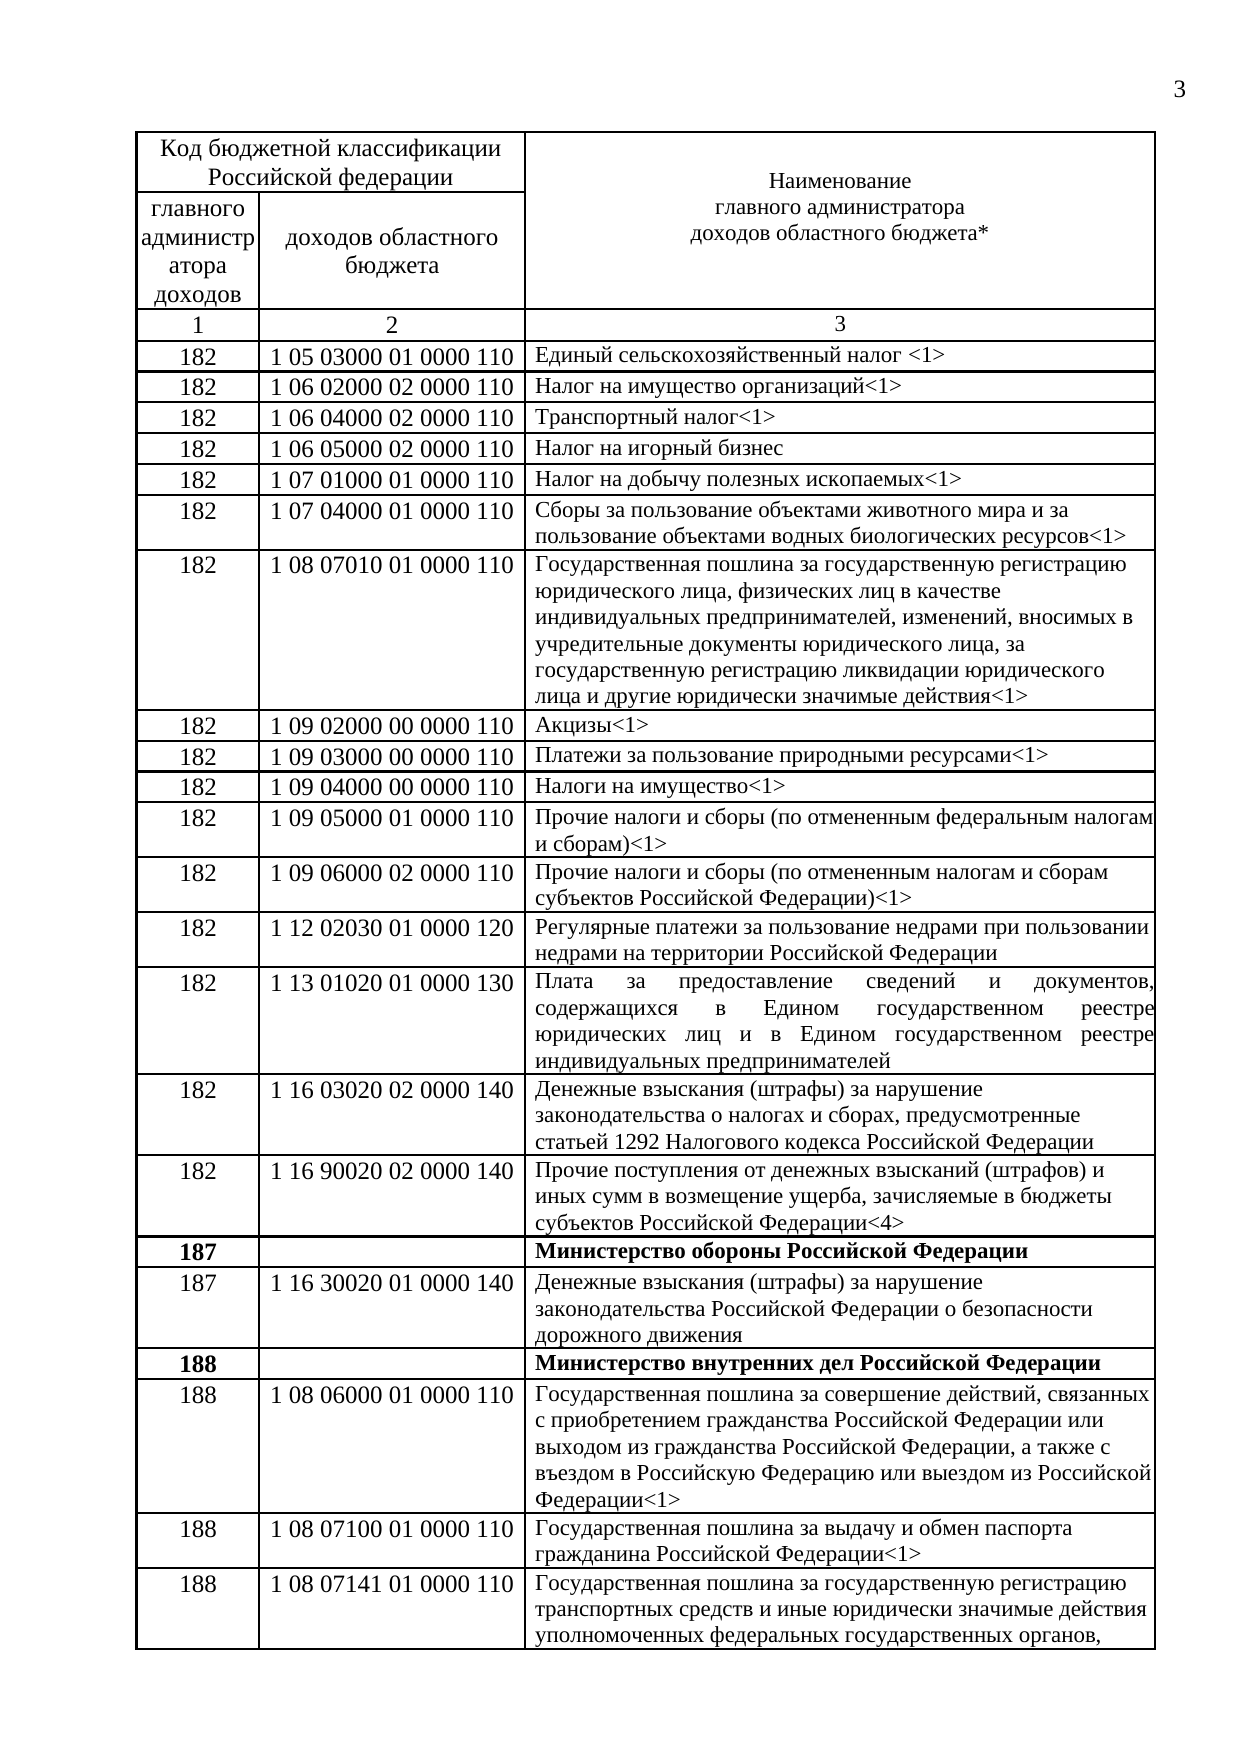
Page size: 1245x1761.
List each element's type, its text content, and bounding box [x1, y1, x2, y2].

table_cell 182 [138, 434, 258, 463]
table_cell Налог на имущество организаций<1> [526, 373, 1154, 401]
table_cell Денежные взыскания (штрафы) за нарушение законодательства Российской Федерации о безопасности дорожного движения [526, 1268, 1154, 1347]
table_cell Платежи за пользование природными ресурсами<1> [526, 742, 1154, 770]
table_cell 182 [138, 373, 258, 401]
table_cell 1 07 04000 01 0000 110 [260, 496, 524, 548]
table_cell Министерство обороны Российской Федерации [526, 1238, 1154, 1266]
table_cell 1 [138, 310, 258, 339]
table_cell доходов областного бюджета [260, 193, 524, 308]
table_cell 182 [138, 711, 258, 739]
table_cell Регулярные платежи за пользование недрами при пользовании недрами на территории Российской Федерации [526, 913, 1154, 966]
table_cell 182 [138, 858, 258, 911]
table_cell Государственная пошлина за выдачу и обмен паспорта гражданина Российской Федерации<1> [526, 1514, 1154, 1567]
table_cell Государственная пошлина за государственную регистрацию юридического лица, физических лиц в качестве индивидуальных предпринимателей, изменений, вносимых в учредительные документы юридического лица, за государственную регистрацию ликвидации юридического лица и другие юридически значимые действия<1> [526, 551, 1154, 709]
table_cell 182 [138, 803, 258, 856]
table_cell 187 [138, 1268, 258, 1347]
table_cell Денежные взыскания (штрафы) за нарушение законодательства о налогах и сборах, предусмотренные статьей 1292 Налогового кодекса Российской Федерации [526, 1075, 1154, 1154]
table_cell 1 13 01020 01 0000 130 [260, 968, 524, 1073]
table_cell 182 [138, 773, 258, 801]
table_cell 182 [138, 342, 258, 370]
table_cell 182 [138, 1075, 258, 1154]
table_cell Налог на добычу полезных ископаемых<1> [526, 465, 1154, 494]
table_cell 1 16 03020 02 0000 140 [260, 1075, 524, 1154]
table_cell 1 08 07010 01 0000 110 [260, 551, 524, 709]
table_cell 188 [138, 1514, 258, 1567]
table_cell 1 06 05000 02 0000 110 [260, 434, 524, 463]
table_cell 1 08 07100 01 0000 110 [260, 1514, 524, 1567]
table_cell 188 [138, 1380, 258, 1512]
table_cell 187 [138, 1238, 258, 1266]
table_cell Министерство внутренних дел Российской Федерации [526, 1349, 1154, 1378]
table_cell 1 08 07141 01 0000 110 [260, 1569, 524, 1648]
table_cell [260, 1349, 524, 1378]
table_header Наименование главного администратора доходов областного бюджета* [526, 133, 1154, 308]
table_cell 182 [138, 551, 258, 709]
table_cell Прочие налоги и сборы (по отмененным налогам и сборам субъектов Российской Федерации)<1> [526, 858, 1154, 911]
table_cell Акцизы<1> [526, 711, 1154, 739]
table_cell Единый сельскохозяйственный налог <1> [526, 342, 1154, 370]
table_cell 182 [138, 1156, 258, 1235]
table_cell Транспортный налог<1> [526, 403, 1154, 432]
table_cell Прочие поступления от денежных взысканий (штрафов) и иных сумм в возмещение ущерба, зачисляемые в бюджеты субъектов Российской Федерации<4> [526, 1156, 1154, 1235]
table_cell 1 06 04000 02 0000 110 [260, 403, 524, 432]
table_cell Сборы за пользование объектами животного мира и за пользование объектами водных биологических ресурсов<1> [526, 496, 1154, 548]
table_cell 1 09 05000 01 0000 110 [260, 803, 524, 856]
table_cell 182 [138, 968, 258, 1073]
table_cell 1 09 03000 00 0000 110 [260, 742, 524, 770]
table_cell главного администратора доходов [138, 193, 258, 308]
table_cell 1 16 90020 02 0000 140 [260, 1156, 524, 1235]
table_cell 1 09 06000 02 0000 110 [260, 858, 524, 911]
table_cell 182 [138, 496, 258, 548]
table_header Код бюджетной классификации Российской федерации [138, 133, 524, 191]
table_cell [260, 1238, 524, 1266]
table_cell 188 [138, 1569, 258, 1648]
table_cell 182 [138, 913, 258, 966]
table_cell 1 08 06000 01 0000 110 [260, 1380, 524, 1512]
table_cell 1 07 01000 01 0000 110 [260, 465, 524, 494]
table_cell 182 [138, 742, 258, 770]
table_cell Плата за предоставление сведений и документов, содержащихся в Едином государственном реестре юридических лиц и в Едином государственном реестре индивидуальных предпринимателей [526, 968, 1154, 1073]
table_cell 2 [260, 310, 524, 339]
table_cell Налоги на имущество<1> [526, 773, 1154, 801]
table_cell 1 09 04000 00 0000 110 [260, 773, 524, 801]
table_cell 1 05 03000 01 0000 110 [260, 342, 524, 370]
table_cell 3 [526, 310, 1154, 339]
table_cell 182 [138, 465, 258, 494]
table_cell 1 09 02000 00 0000 110 [260, 711, 524, 739]
table_cell 1 06 02000 02 0000 110 [260, 373, 524, 401]
table_cell 1 12 02030 01 0000 120 [260, 913, 524, 966]
table_cell Налог на игорный бизнес [526, 434, 1154, 463]
table_cell Государственная пошлина за совершение действий, связанных с приобретением гражданства Российской Федерации или выходом из гражданства Российской Федерации, а также с въездом в Российскую Федерацию или выездом из Российской Федерации<1> [526, 1380, 1154, 1512]
table_cell 188 [138, 1349, 258, 1378]
table_cell 182 [138, 403, 258, 432]
table_cell Прочие налоги и сборы (по отмененным федеральным налогам и сборам)<1> [526, 803, 1154, 856]
table_cell 1 16 30020 01 0000 140 [260, 1268, 524, 1347]
